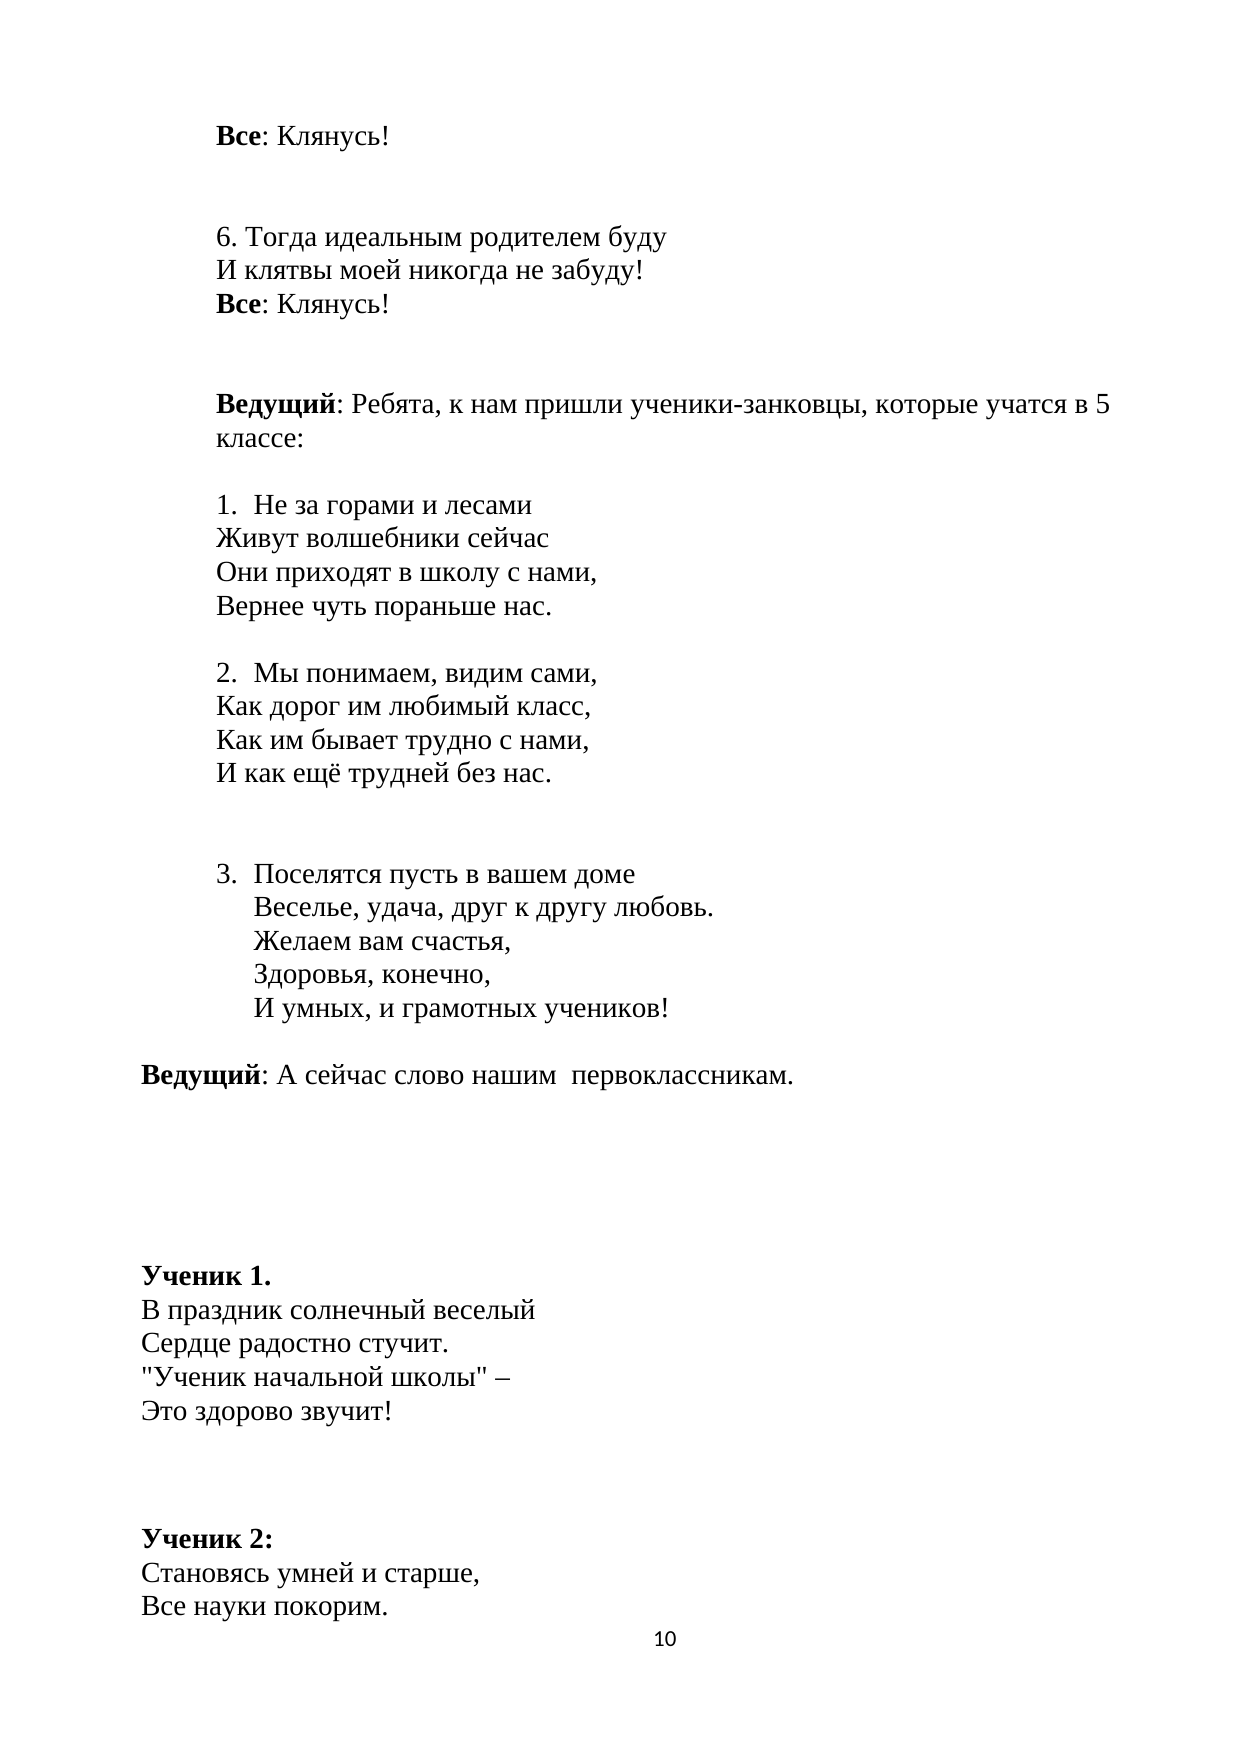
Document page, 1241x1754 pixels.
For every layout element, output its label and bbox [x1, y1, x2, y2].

table_header [141, 118, 1188, 1622]
